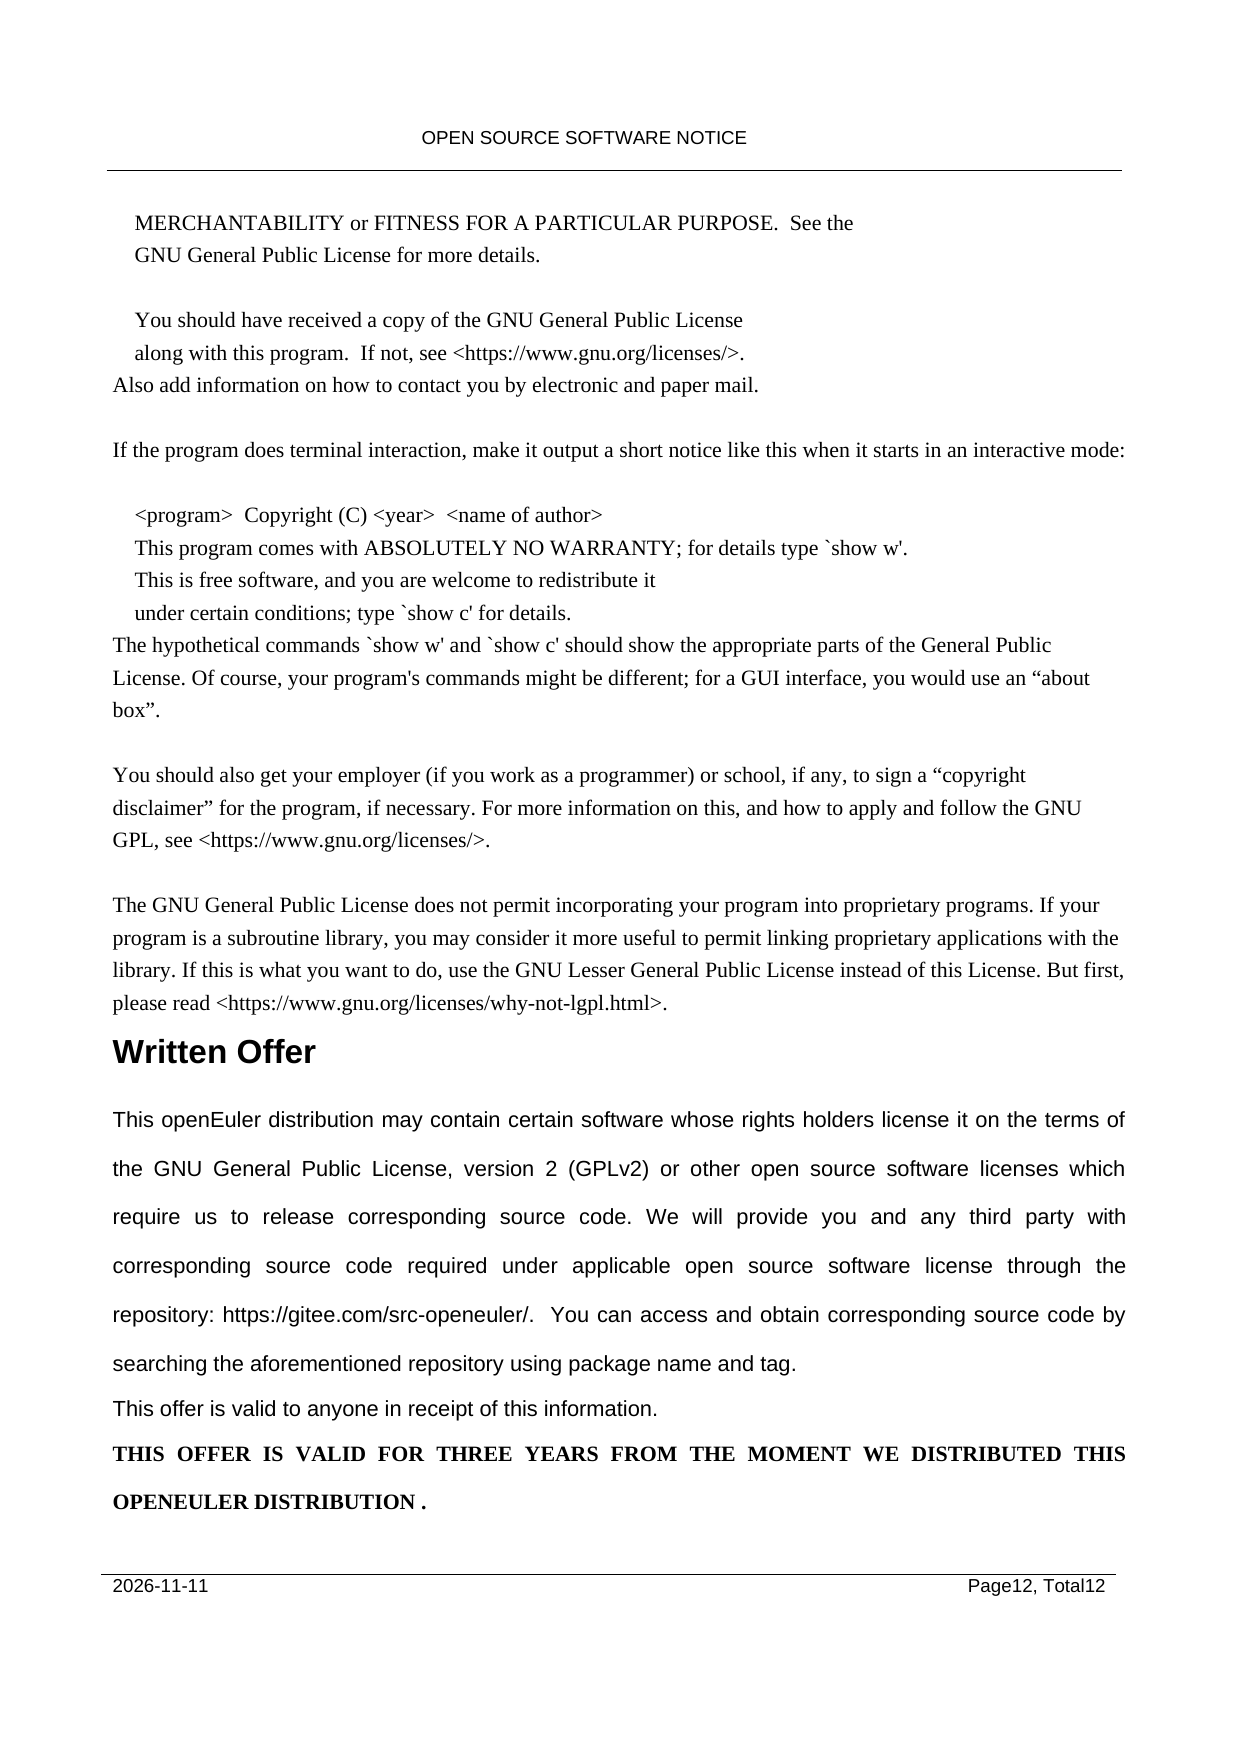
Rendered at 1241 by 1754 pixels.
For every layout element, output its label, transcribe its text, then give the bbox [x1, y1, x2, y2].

text This offer is valid to anyone in receipt of this information. [112, 1392, 1128, 1424]
text THIS OFFER IS VALID FOR THREE YEARS FROM THE MOMENT WE DISTRIBUTED THIS OPENEULER DISTRIBUTION . [112, 1437, 1128, 1518]
text This openEuler distribution may contain certain software whose rights holders license it on the terms of the GNU General Public License, version 2 (GPLv2) or other open source software licenses which require us to release corresponding source code. We will provide you and any third party with corresponding source code required under applicable open source software license through the repository: https://gitee.com/src-openeuler/. You can access and obtain corresponding source code by searching the aforementioned repository using package name and tag. [112, 1103, 1128, 1379]
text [112, 206, 1128, 1019]
text Written Offer [112, 1019, 1128, 1084]
